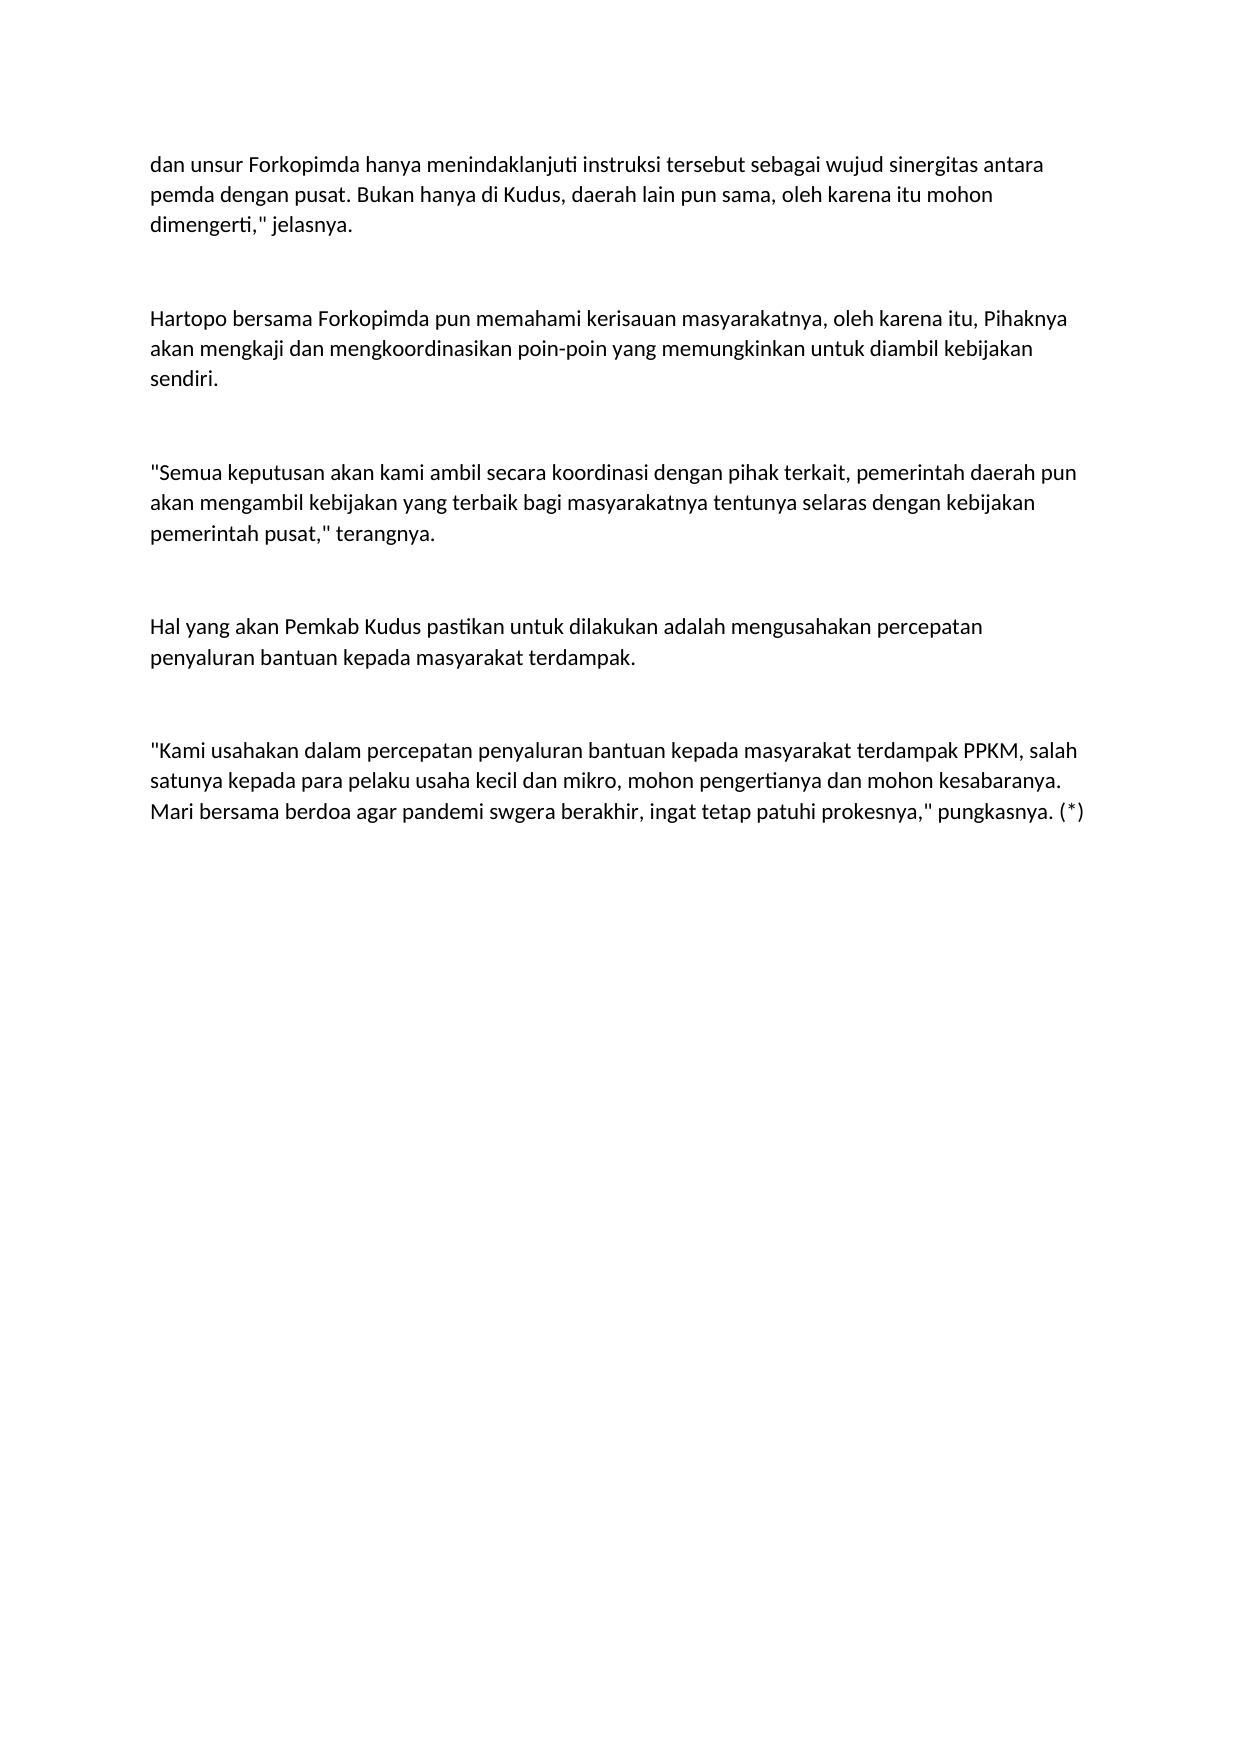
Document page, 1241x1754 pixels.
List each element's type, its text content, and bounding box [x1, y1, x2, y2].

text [150, 150, 1090, 238]
text "Kami usahakan dalam percepatan penyaluran bantuan kepada masyarakat terdampak PPKM, salah satunya kepada para pelaku usaha kecil dan mikro, mohon pengertianya dan mohon kesabaranya. Mari bersama berdoa agar pandemi swgera berakhir, ingat tetap patuhi prokesnya," pungkasnya. (*) [150, 736, 1090, 825]
text Hartopo bersama Forkopimda pun memahami kerisauan masyarakatnya, oleh karena itu, Pihaknya akan mengkaji dan mengkoordinasikan poin-poin yang memungkinkan untuk diambil kebijakan sendiri. [150, 304, 1090, 393]
text "Semua keputusan akan kami ambil secara koordinasi dengan pihak terkait, pemerintah daerah pun akan mengambil kebijakan yang terbaik bagi masyarakatnya tentunya selaras dengan kebijakan pemerintah pusat," terangnya. [150, 458, 1090, 547]
text Hal yang akan Pemkab Kudus pastikan untuk dilakukan adalah mengusahakan percepatan penyaluran bantuan kepada masyarakat terdampak. [150, 612, 1090, 671]
